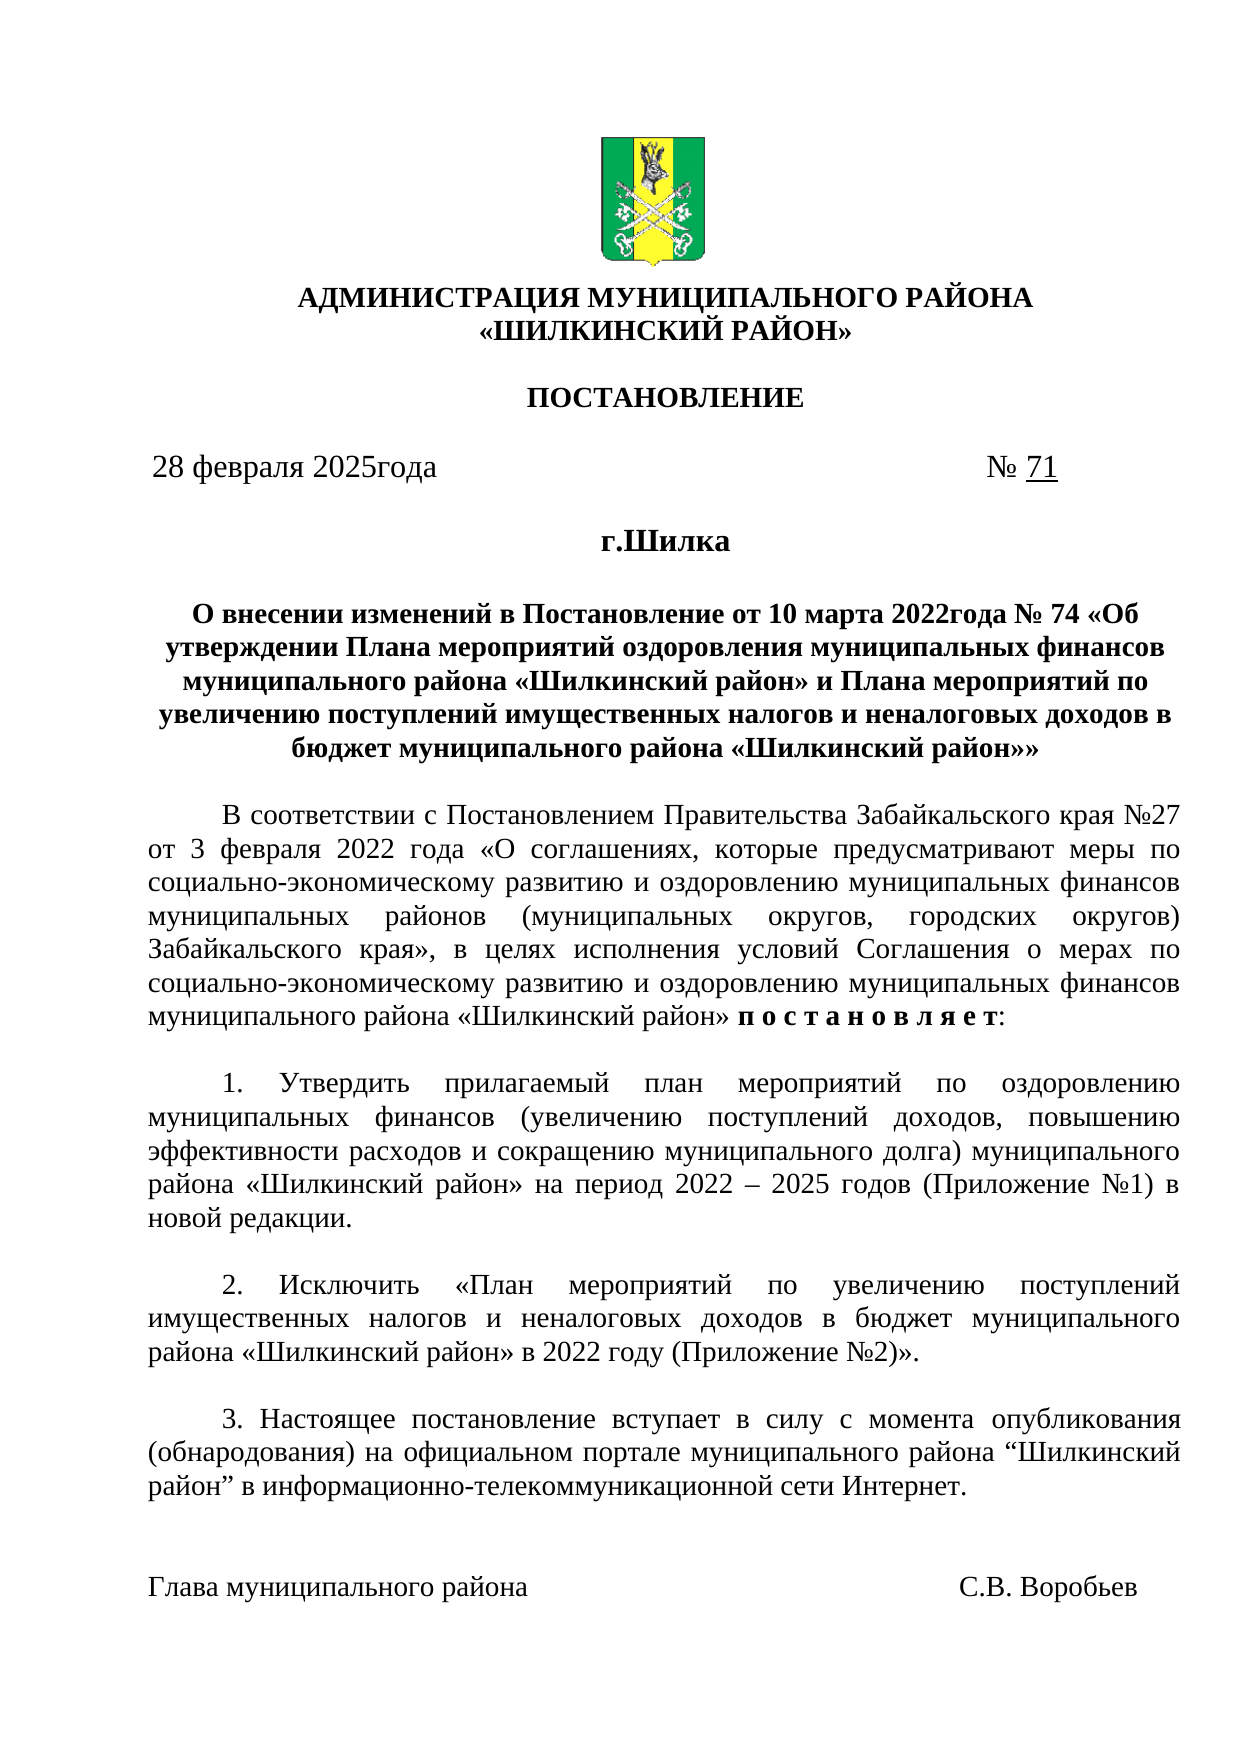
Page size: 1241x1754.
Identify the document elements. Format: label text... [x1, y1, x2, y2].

text 28 февраля 2025года № 71 [152, 448, 1179, 485]
text ПОСТАНОВЛЕНИЕ [152, 381, 1179, 414]
text г.Шилка [152, 522, 1179, 559]
text 1. Утвердить прилагаемый план мероприятий по оздоровлению муниципальных финансов (увеличению поступлений доходов, повышению эффективности расходов и сокращению муниципального долга) муниципального района «Шилкинский район» на период 2022 – 2025 годов (Приложение №1) в новой редакции. [148, 1066, 1181, 1233]
text 3. Настоящее постановление вступает в силу с момента опубликования (обнародования) на официальном портале муниципального района “Шилкинский район” в информационно-телекоммуникационной сети Интернет. [148, 1401, 1181, 1502]
text В соответствии с Постановлением Правительства Забайкальского края №27 от 3 февраля 2022 года «О соглашениях, которые предусматривают меры по социально-экономическому развитию и оздоровлению муниципальных финансов муниципальных районов (муниципальных округов, городских округов) Забайкальского края», в целях исполнения условий Соглашения о мерах по социально-экономическому развитию и оздоровлению муниципальных финансов муниципального района «Шилкинский район» п о с т а н о в л я е т: [148, 797, 1181, 1032]
text «ШИЛКИНСКИЙ РАЙОН» [152, 313, 1179, 347]
picture [593, 133, 708, 270]
text О внесении изменений в Постановление от 10 марта 2022года № 74 «Об утверждении Плана мероприятий оздоровления муниципальных финансов муниципального района «Шилкинский район» и Плана мероприятий по увеличению поступлений имущественных налогов и неналоговых доходов в бюджет муниципального района «Шилкинский район»» [152, 596, 1179, 764]
text АДМИНИСТРАЦИЯ МУНИЦИПАЛЬНОГО РАЙОНА [152, 280, 1179, 313]
text Глава муниципального района С.В. Воробьев [148, 1569, 1178, 1602]
text 2. Исключить «План мероприятий по увеличению поступлений имущественных налогов и неналоговых доходов в бюджет муниципального района «Шилкинский район» в 2022 году (Приложение №2)». [148, 1267, 1181, 1367]
